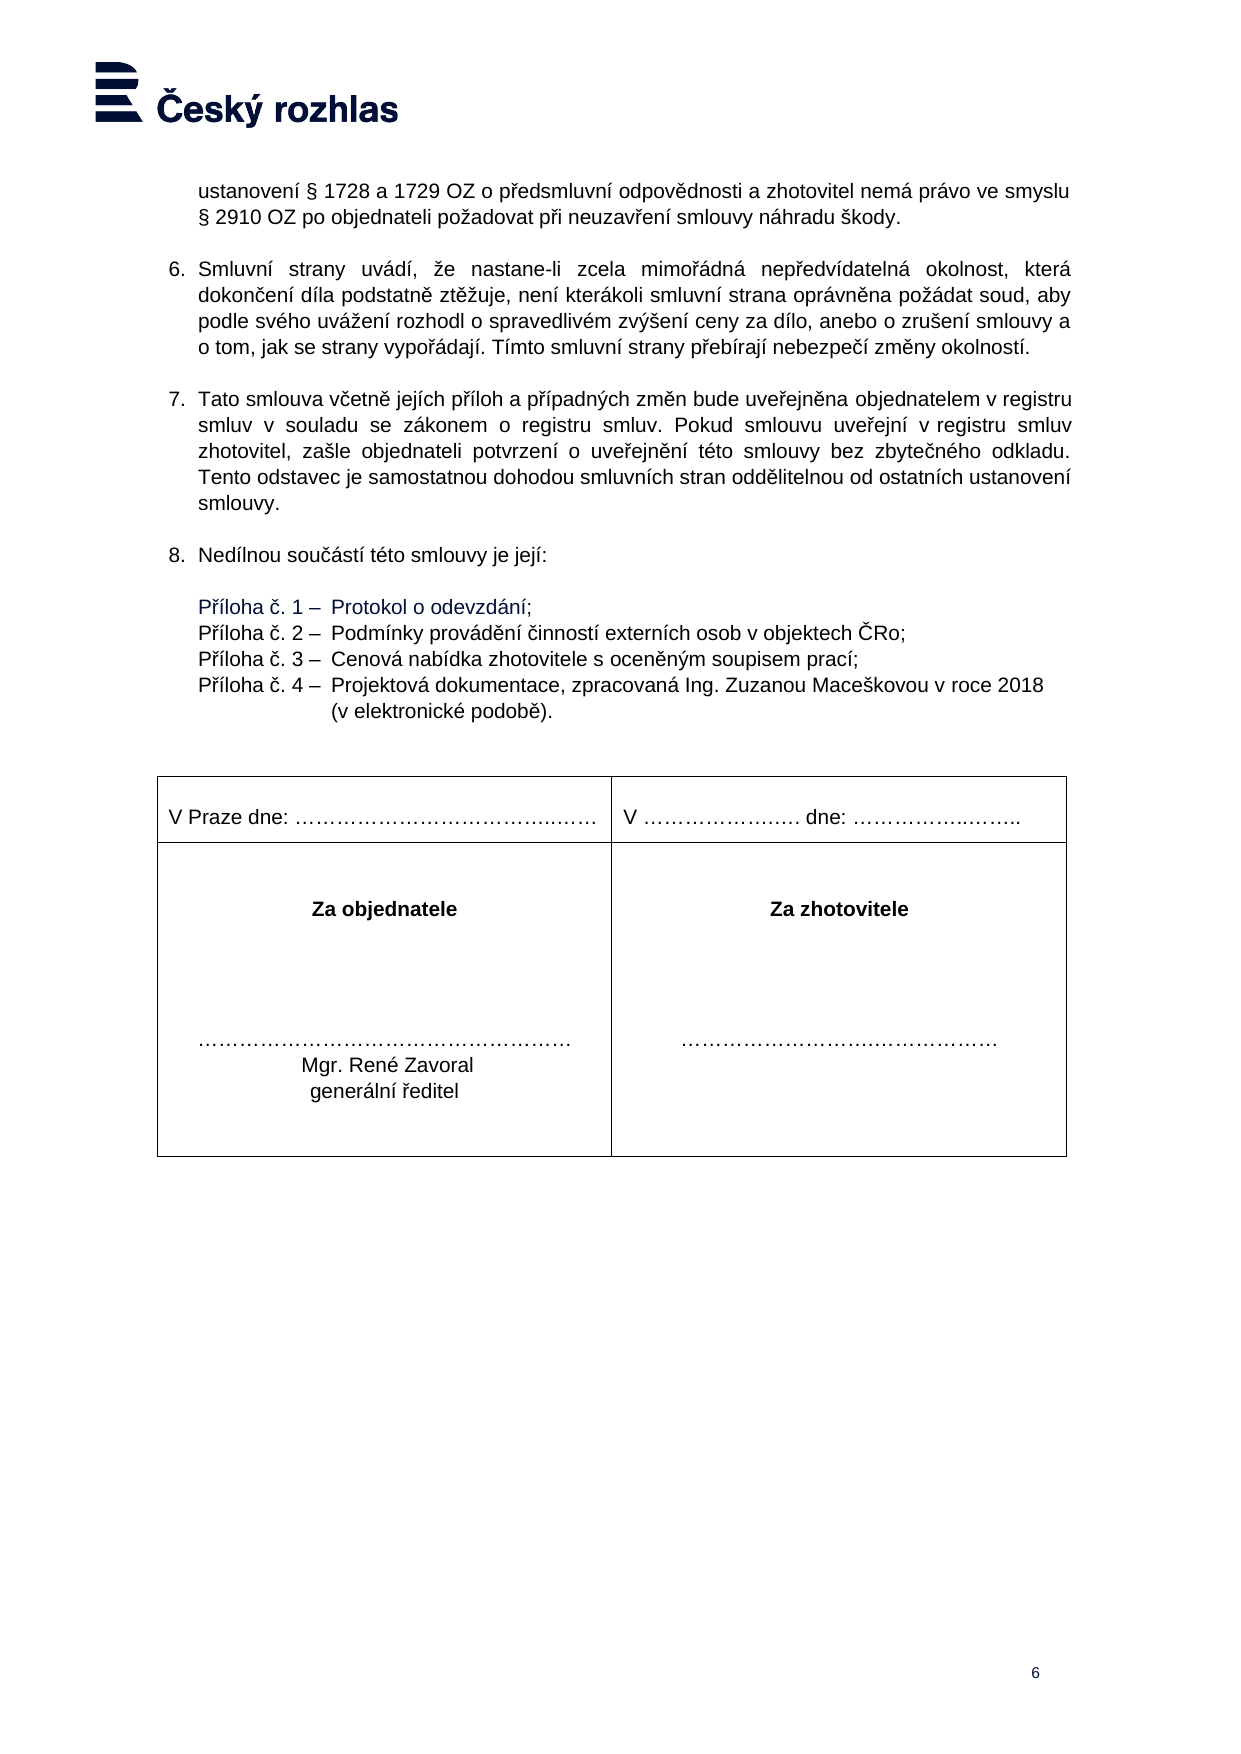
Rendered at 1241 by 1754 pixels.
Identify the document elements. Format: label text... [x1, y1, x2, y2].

text Příloha č. 4 – Projektová dokumentace, zpracovaná Ing. Zuzanou Maceškovou v roce 2018 [168, 672, 1072, 698]
table_cell Za zhotovitele ……………………….……………… [612, 843, 1066, 1156]
subtitle Příloha č. 1 – Protokol o odevzdání; [168, 594, 1072, 620]
table_header V Praze dne: ………………………………..…… [158, 777, 611, 842]
list Tato smlouva včetně jejích příloh a případných změn bude uveřejněna objednatelem v registru smluv v souladu se zákonem o registru smluv. Pokud smlouvu uveřejní v registru smluv zhotovitel, zašle objednateli potvrzení o uveřejnění této smlouvy bez zbytečného odkladu. Tento odstavec je samostatnou dohodou smluvních stran oddělitelnou od ostatních ustanovení smlouvy. [168, 386, 1072, 516]
picture [95, 62, 398, 128]
list Příloha č. 2 – Podmínky provádění činností externích osob v objektech ČRo; [168, 620, 1072, 646]
list Nedílnou součástí této smlouvy je její: [168, 542, 1072, 568]
table_header V ……………….…. dne: ……………..…….. [612, 777, 1066, 842]
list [168, 177, 1072, 229]
list Smluvní strany uvádí, že nastane-li zcela mimořádná nepředvídatelná okolnost, která dokončení díla podstatně ztěžuje, není kterákoli smluvní strana oprávněna požádat soud, aby podle svého uvážení rozhodl o spravedlivém zvýšení ceny za dílo, anebo o zrušení smlouvy a o tom, jak se strany vypořádají. Tímto smluvní strany přebírají nebezpečí změny okolností. [168, 255, 1072, 359]
text (v elektronické podobě). [168, 698, 1072, 724]
table_cell Za objednatele ……………………………………………… Mgr. René Zavoral generální ředitel [158, 843, 611, 1156]
text Příloha č. 3 – Cenová nabídka zhotovitele s oceněným soupisem prací; [168, 646, 1072, 672]
